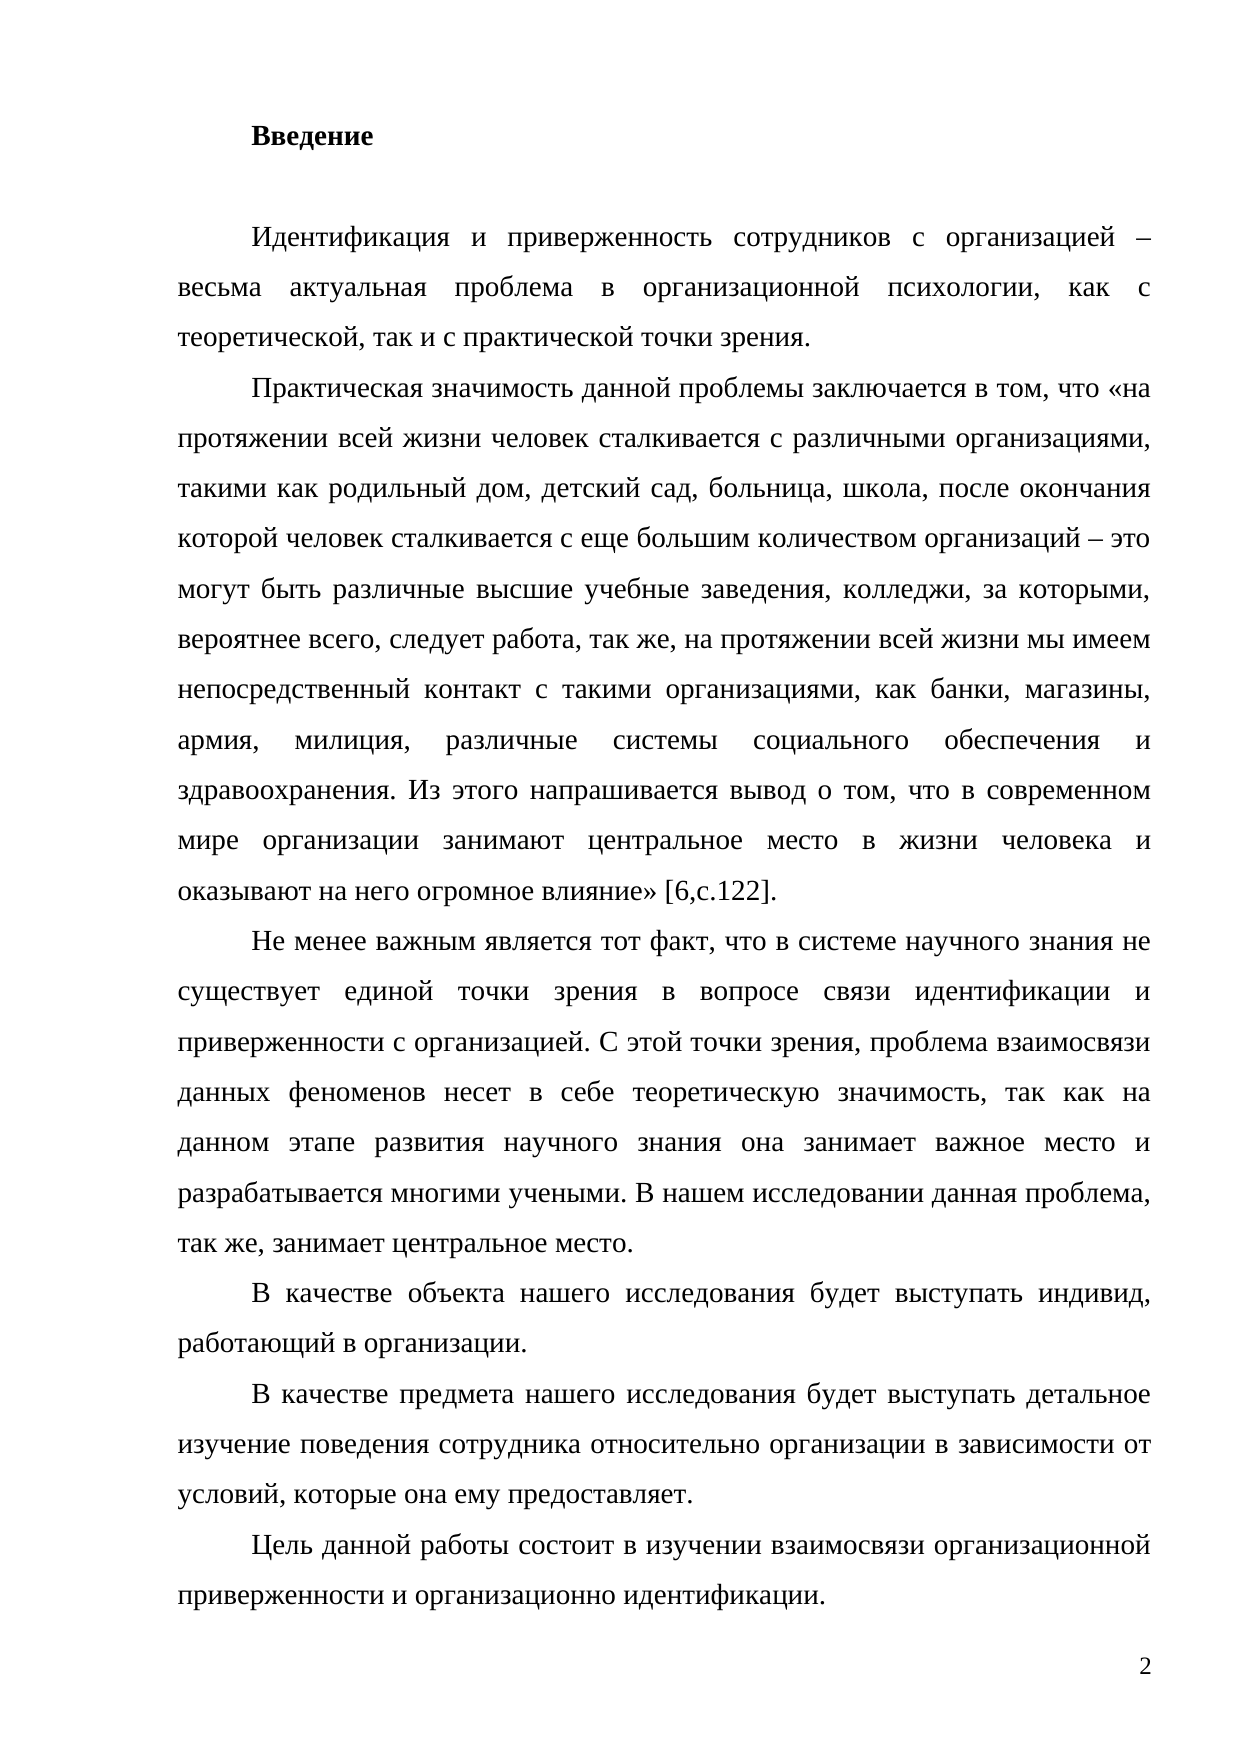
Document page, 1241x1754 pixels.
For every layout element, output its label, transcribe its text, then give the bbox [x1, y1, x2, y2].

text В качестве объекта нашего исследования будет выступать индивид, работающий в организации. [177, 1275, 1152, 1359]
text Идентификация и приверженность сотрудников с организацией – весьма актуальная проблема в организационной психологии, как с теоретической, так и с практической точки зрения. [177, 219, 1152, 353]
text Цель данной работы состоит в изучении взаимосвязи организационной приверженности и организационно идентификации. [177, 1527, 1152, 1611]
text Практическая значимость данной проблемы заключается в том, что «на протяжении всей жизни человек сталкивается с различными организациями, такими как родильный дом, детский сад, больница, школа, после окончания которой человек сталкивается с еще большим количеством организаций – это могут быть различные высшие учебные заведения, колледжи, за которыми, вероятнее всего, следует работа, так же, на протяжении всей жизни мы имеем непосредственный контакт с такими организациями, как банки, магазины, армия, милиция, различные системы социального обеспечения и здравоохранения. Из этого напрашивается вывод о том, что в современном мире организации занимают центральное место в жизни человека и оказывают на него огромное влияние» [6,с.122]. [177, 370, 1152, 906]
text Не менее важным является тот факт, что в системе научного знания не существует единой точки зрения в вопросе связи идентификации и приверженности с организацией. С этой точки зрения, проблема взаимосвязи данных феноменов несет в себе теоретическую значимость, так как на данном этапе развития научного знания она занимает важное место и разрабатывается многими учеными. В нашем исследовании данная проблема, так же, занимает центральное место. [177, 923, 1152, 1258]
text В качестве предмета нашего исследования будет выступать детальное изучение поведения сотрудника относительно организации в зависимости от условий, которые она ему предоставляет. [177, 1376, 1152, 1510]
text Введение [177, 118, 1152, 152]
